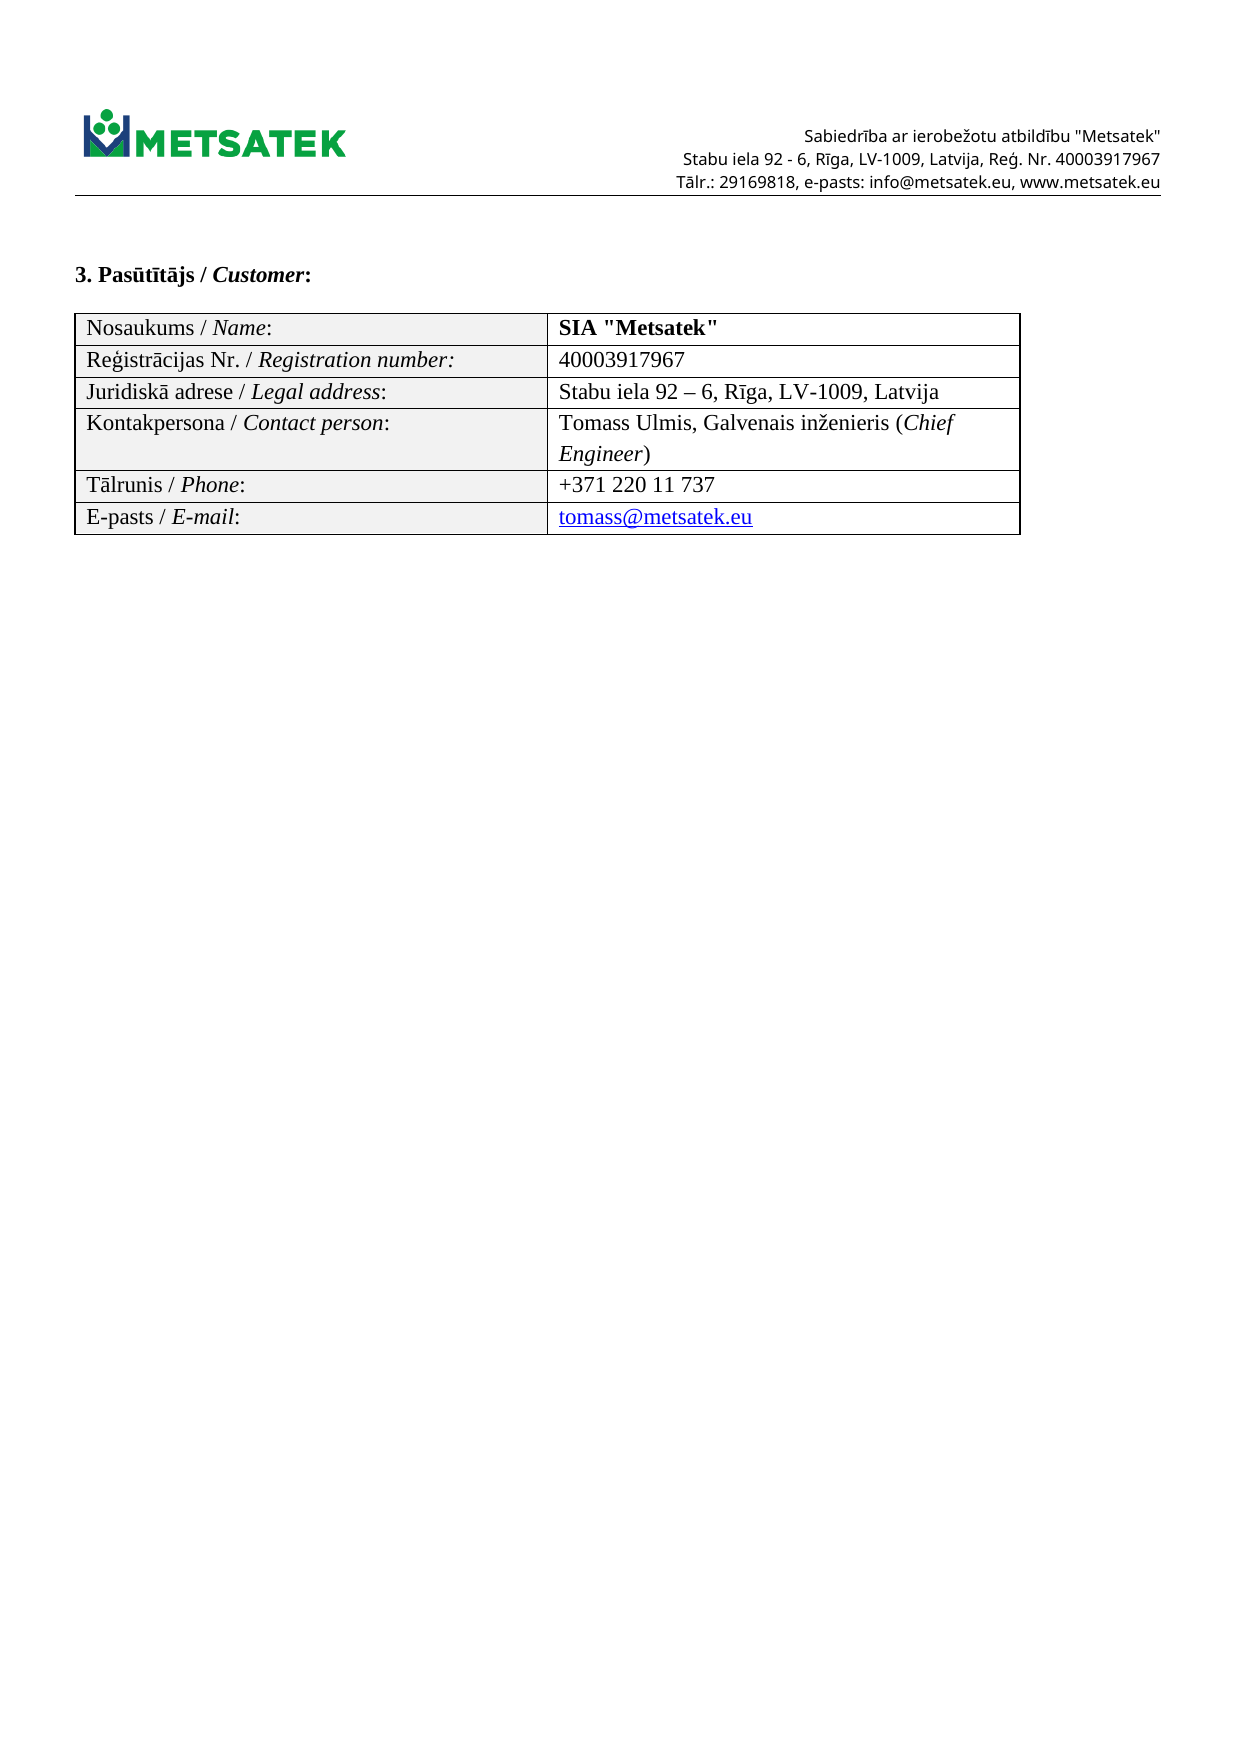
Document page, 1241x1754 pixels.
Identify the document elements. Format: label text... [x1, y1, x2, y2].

text 3. Pasūtītājs / Customer: [75, 261, 1165, 287]
table_header SIA "Metsatek" [548, 314, 1019, 345]
table_cell +371 220 11 737 [548, 471, 1019, 502]
table_cell Tomass Ulmis, Galvenais inženieris (Chief Engineer) [548, 409, 1019, 470]
table_cell Kontakpersona / Contact person: [76, 409, 547, 470]
table_cell Reģistrācijas Nr. / Registration number: [76, 346, 547, 377]
table_cell Juridiskā adrese / Legal address: [76, 378, 547, 408]
table_cell Stabu iela 92 – 6, Rīga, LV-1009, Latvija [548, 378, 1019, 408]
table_cell tomass@metsatek.eu [548, 503, 1019, 533]
picture [83, 109, 346, 157]
table_cell Tālrunis / Phone: [76, 471, 547, 502]
table_header Nosaukums / Name: [76, 314, 547, 345]
table_cell E-pasts / E-mail: [76, 503, 547, 533]
table_cell 40003917967 [548, 346, 1019, 377]
